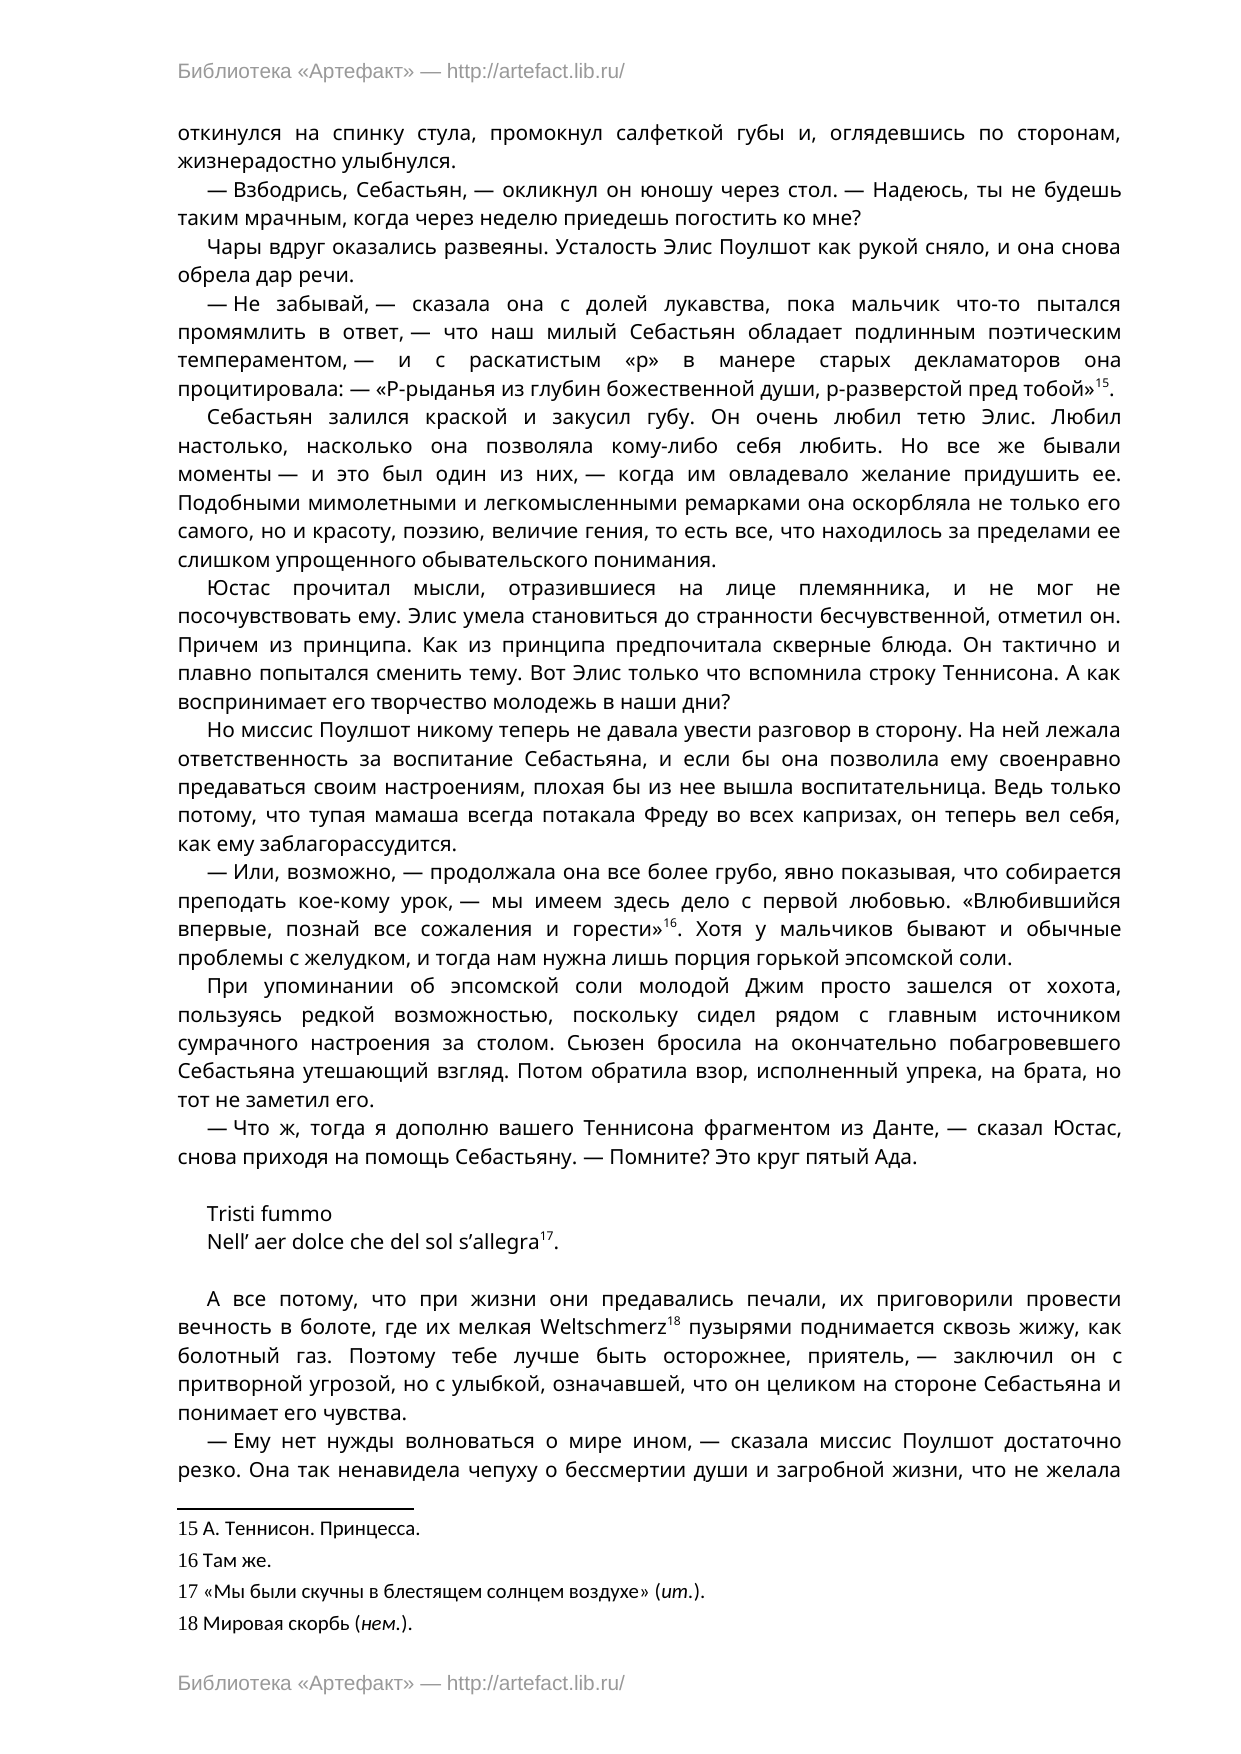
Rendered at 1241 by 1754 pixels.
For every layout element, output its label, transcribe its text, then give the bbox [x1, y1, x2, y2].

text Nell’ aer dolce che del sol s’allegra. [177, 1227, 1122, 1256]
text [177, 118, 1122, 175]
text Себастьян залился краской и закусил губу. Он очень любил тетю Элис. Любил настолько, насколько она позволяла кому-либо себя любить. Но все же бывали моменты — и это был один из них, — когда им овладевало желание придушить ее. Подобными мимолетными и легкомысленными ремарками она оскорбляла не только его самого, но и красоту, поэзию, величие гения, то есть все, что находилось за пределами ее слишком упрощенного обывательского понимания. [177, 402, 1122, 573]
text Юстас прочитал мысли, отразившиеся на лице племянника, и не мог не посочувствовать ему. Элис умела становиться до странности бесчувственной, отметил он. Причем из принципа. Как из принципа предпочитала скверные блюда. Он тактично и плавно попытался сменить тему. Вот Элис только что вспомнила строку Теннисона. А как воспринимает его творчество молодежь в наши дни? [177, 573, 1122, 715]
text Tristi fummo [177, 1199, 1122, 1227]
text А все потому, что при жизни они предавались печали, их приговорили провести вечность в болоте, где их мелкая Weltschmerz пузырями поднимается сквозь жижу, как болотный газ. Поэтому тебе лучше быть осторожнее, приятель, — заключил он с притворной угрозой, но с улыбкой, означавшей, что он целиком на стороне Себастьяна и понимает его чувства. [177, 1284, 1122, 1426]
text — Взбодрись, Себастьян, — окликнул он юношу через стол. — Надеюсь, ты не будешь таким мрачным, когда через неделю приедешь погостить ко мне? [177, 175, 1122, 232]
text — Что ж, тогда я дополню вашего Теннисона фрагментом из Данте, — сказал Юстас, снова приходя на помощь Себастьяну. — Помните? Это круг пятый Ада. [177, 1113, 1122, 1170]
text Но миссис Поулшот никому теперь не давала увести разговор в сторону. На ней лежала ответственность за воспитание Себастьяна, и если бы она позволила ему своенравно предаваться своим настроениям, плохая бы из нее вышла воспитательница. Ведь только потому, что тупая мамаша всегда потакала Фреду во всех капризах, он теперь вел себя, как ему заблагорассудится. [177, 715, 1122, 857]
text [177, 1426, 1122, 1483]
text Чары вдруг оказались развеяны. Усталость Элис Поулшот как рукой сняло, и она снова обрела дар речи. [177, 232, 1122, 289]
text — Не забывай, — сказала она с долей лукавства, пока мальчик что-то пытался промямлить в ответ, — что наш милый Себастьян обладает подлинным поэтическим темпераментом, — и с раскатистым «р» в манере старых декламаторов она процитировала: — «Р-рыданья из глубин божественной души, р-разверстой пред тобой». [177, 289, 1122, 402]
text — Или, возможно, — продолжала она все более грубо, явно показывая, что собирается преподать кое-кому урок, — мы имеем здесь дело с первой любовью. «Влюбившийся впервые, познай все сожаления и горести». Хотя у мальчиков бывают и обычные проблемы с желудком, и тогда нам нужна лишь порция горькой эпсомской соли. [177, 857, 1122, 971]
text При упоминании об эпсомской соли молодой Джим просто зашелся от хохота, пользуясь редкой возможностью, поскольку сидел рядом с главным источником сумрачного настроения за столом. Сьюзен бросила на окончательно побагровевшего Себастьяна утешающий взгляд. Потом обратила взор, исполненный упрека, на брата, но тот не заметил его. [177, 971, 1122, 1113]
